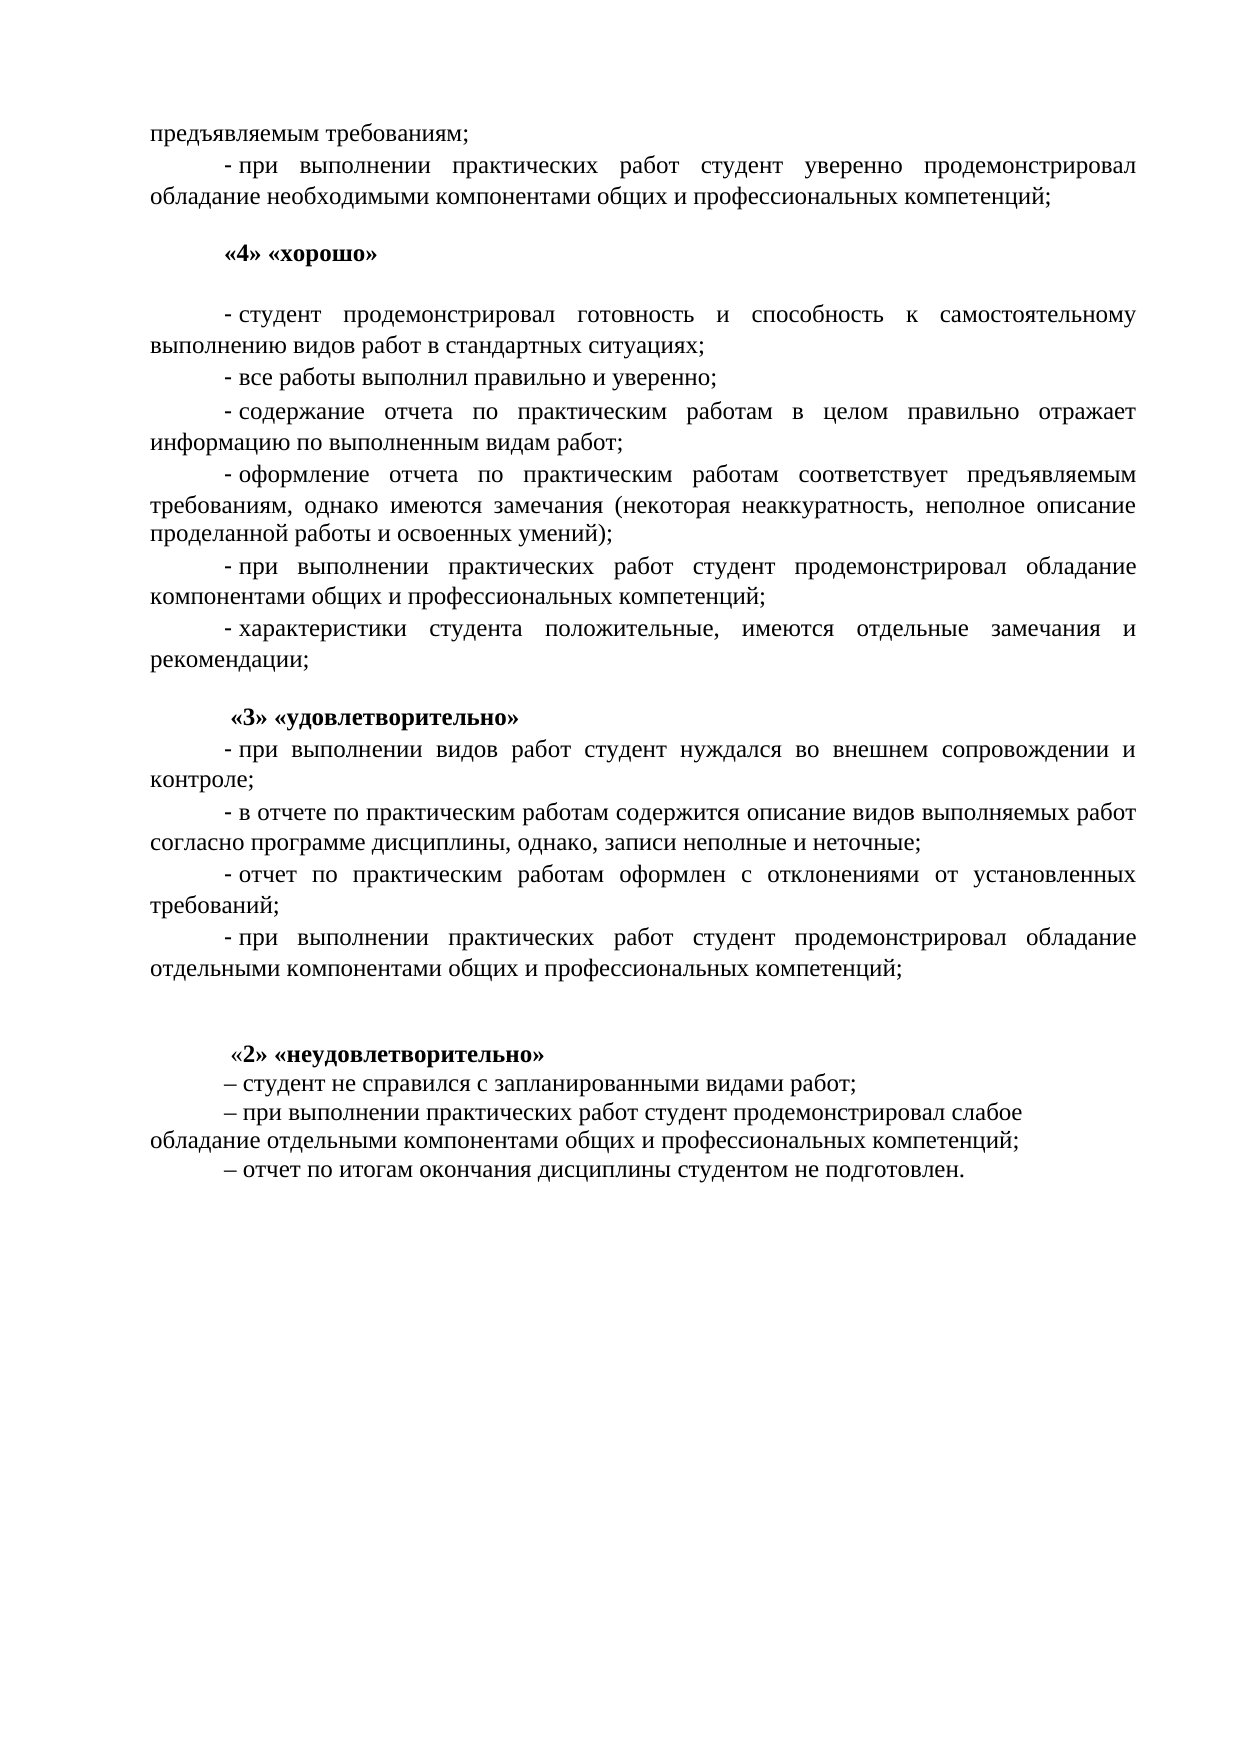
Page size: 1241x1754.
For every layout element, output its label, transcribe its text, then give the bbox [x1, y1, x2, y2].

text «4» «хорошо» [150, 238, 1137, 267]
list при выполнении практических работ студент уверенно продемонстрировал обладание необходимыми компонентами общих и профессиональных компетенций; [150, 147, 1137, 210]
text «2» «неудовлетворительно» [150, 1039, 1137, 1068]
list отчет по практическим работам оформлен с отклонениями от установленных требований; [150, 856, 1137, 919]
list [150, 118, 1137, 147]
list оформление отчета по практическим работам соответствует предъявляемым требованиям, однако имеются замечания (некоторая неаккуратность, неполное описание проделанной работы и освоенных умений); [150, 456, 1137, 547]
list при выполнении практических работ студент продемонстрировал обладание отдельными компонентами общих и профессиональных компетенций; [150, 919, 1137, 982]
text – отчет по итогам окончания дисциплины студентом не подготовлен. [150, 1154, 1137, 1183]
text «3» «удовлетворительно» [150, 702, 1137, 730]
list при выполнении видов работ студент нуждался во внешнем сопровождении и контроле; [150, 730, 1137, 793]
list все работы выполнил правильно и уверенно; [150, 359, 1137, 393]
text – студент не справился с запланированными видами работ; [150, 1068, 1137, 1097]
list характеристики студента положительные, имеются отдельные замечания и рекомендации; [150, 610, 1137, 673]
list студент продемонстрировал готовность и способность к самостоятельному выполнению видов работ в стандартных ситуациях; [150, 296, 1137, 359]
list содержание отчета по практическим работам в целом правильно отражает информацию по выполненным видам работ; [150, 393, 1137, 456]
list в отчете по практическим работам содержится описание видов выполняемых работ согласно программе дисциплины, однако, записи неполные и неточные; [150, 793, 1137, 856]
list при выполнении практических работ студент продемонстрировал обладание компонентами общих и профессиональных компетенций; [150, 547, 1137, 610]
text – при выполнении практических работ студент продемонстрировал слабое обладание отдельными компонентами общих и профессиональных компетенций; [150, 1097, 1137, 1154]
